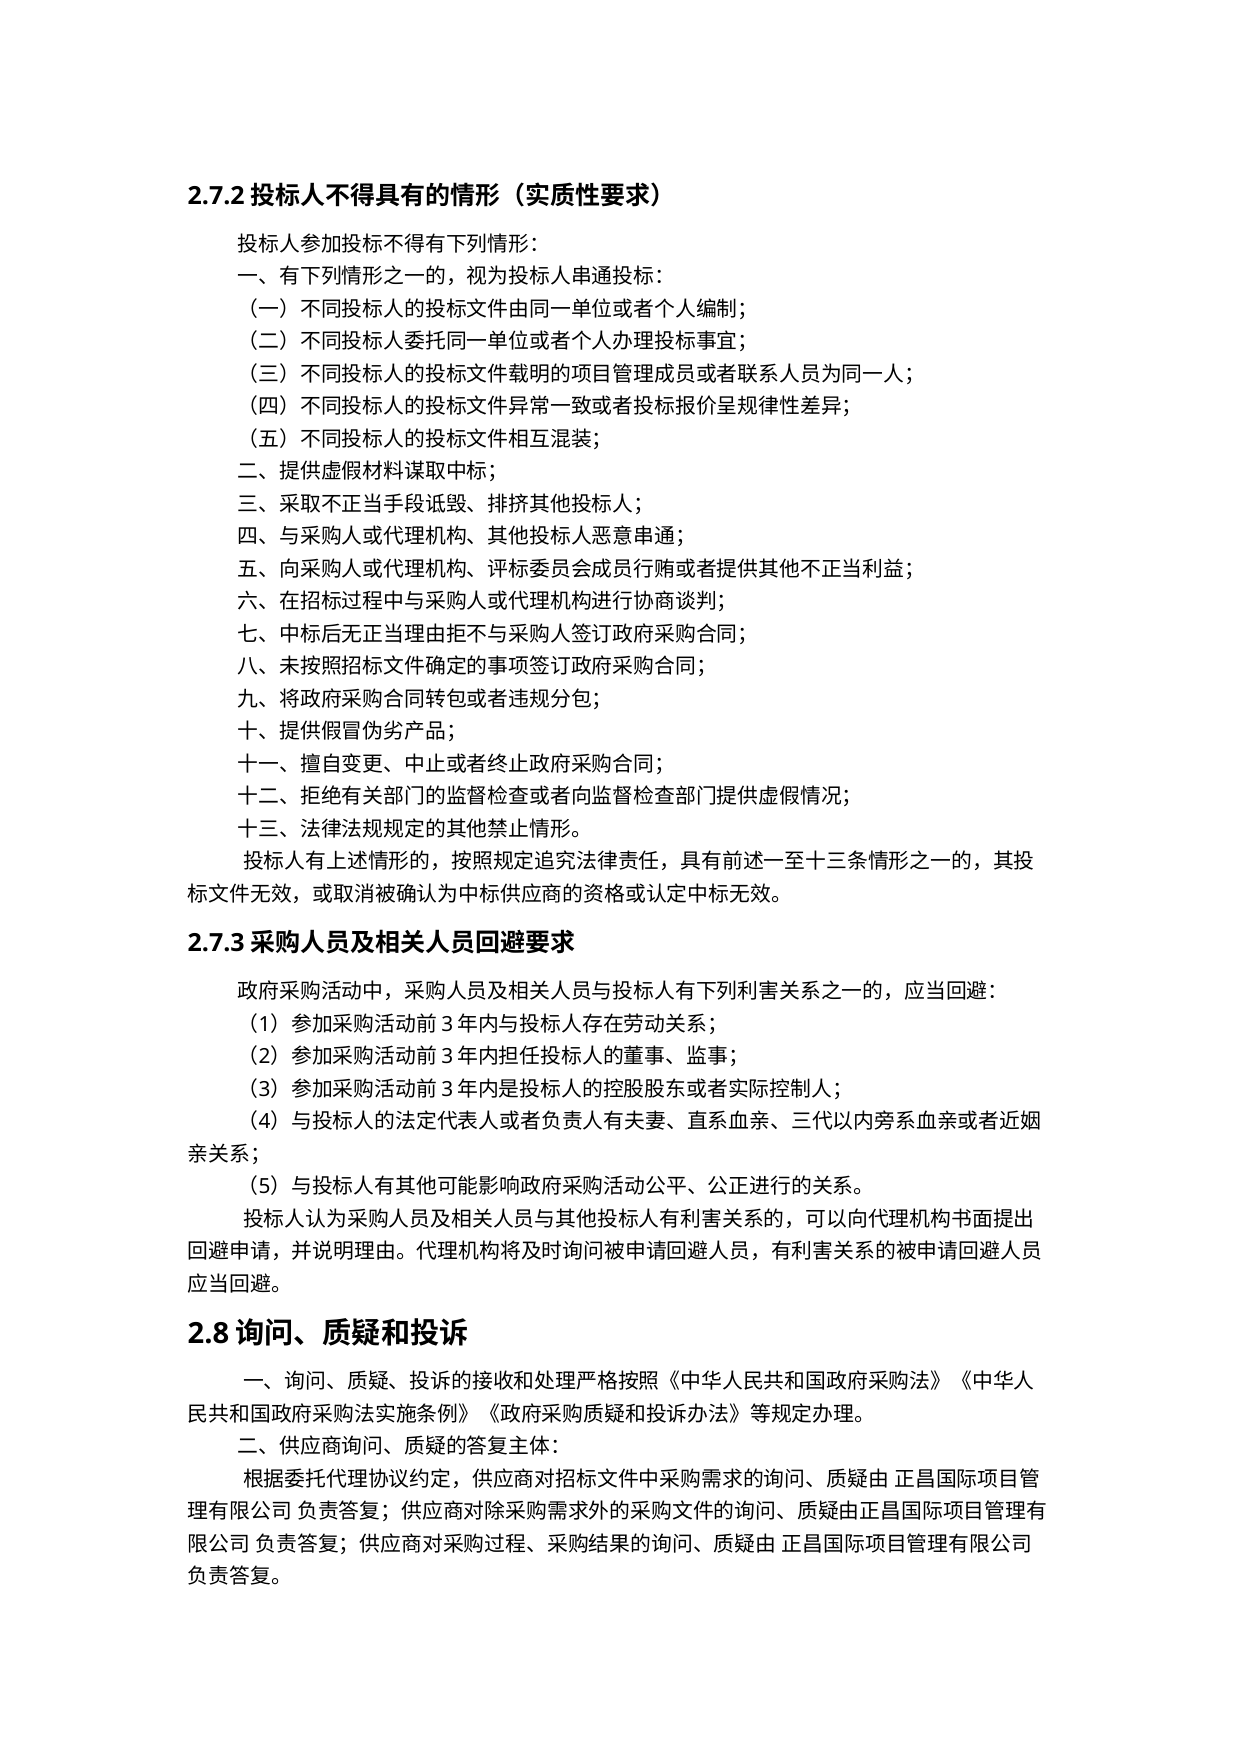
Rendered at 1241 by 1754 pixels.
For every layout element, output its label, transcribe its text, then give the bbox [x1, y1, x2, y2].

text 三、采取不正当手段诋毁、排挤其他投标人； [187, 487, 1053, 519]
text 十、提供假冒伪劣产品； [187, 714, 1053, 747]
text （3）参加采购活动前3年内是投标人的控股股东或者实际控制人； [187, 1072, 1053, 1104]
text （5）与投标人有其他可能影响政府采购活动公平、公正进行的关系。 [187, 1169, 1053, 1202]
text （五）不同投标人的投标文件相互混装； [187, 422, 1053, 454]
text 投标人有上述情形的，按照规定追究法律责任，具有前述一至十三条情形之一的，其投标文件无效，或取消被确认为中标供应商的资格或认定中标无效。 [187, 844, 1053, 909]
text （三）不同投标人的投标文件载明的项目管理成员或者联系人员为同一人； [187, 357, 1053, 389]
text 一、询问、质疑、投诉的接收和处理严格按照《中华人民共和国政府采购法》《中华人民共和国政府采购法实施条例》《政府采购质疑和投诉办法》等规定办理。 [187, 1364, 1053, 1429]
text （四）不同投标人的投标文件异常一致或者投标报价呈规律性差异； [187, 389, 1053, 422]
text 八、未按照招标文件确定的事项签订政府采购合同； [187, 649, 1053, 682]
text 六、在招标过程中与采购人或代理机构进行协商谈判； [187, 584, 1053, 617]
text 十三、法律法规规定的其他禁止情形。 [187, 812, 1053, 844]
text （二）不同投标人委托同一单位或者个人办理投标事宜； [187, 324, 1053, 357]
text 九、将政府采购合同转包或者违规分包； [187, 682, 1053, 714]
text 七、中标后无正当理由拒不与采购人签订政府采购合同； [187, 617, 1053, 649]
text 十一、擅自变更、中止或者终止政府采购合同； [187, 747, 1053, 779]
text 二、供应商询问、质疑的答复主体： [187, 1429, 1053, 1462]
text 四、与采购人或代理机构、其他投标人恶意串通； [187, 519, 1053, 552]
text 2.7.3采购人员及相关人员回避要求 [187, 909, 1053, 974]
text 2.7.2投标人不得具有的情形（实质性要求） [187, 162, 1053, 227]
text 根据委托代理协议约定，供应商对招标文件中采购需求的询问、质疑由 正昌国际项目管理有限公司 负责答复；供应商对除采购需求外的采购文件的询问、质疑由正昌国际项目管理有限公司 负责答复；供应商对采购过程、采购结果的询问、质疑由 正昌国际项目管理有限公司 负责答复。 [187, 1462, 1053, 1592]
text （1）参加采购活动前3年内与投标人存在劳动关系； [187, 1007, 1053, 1039]
text （4）与投标人的法定代表人或者负责人有夫妻、直系血亲、三代以内旁系血亲或者近姻亲关系； [187, 1104, 1053, 1169]
text （2）参加采购活动前3年内担任投标人的董事、监事； [187, 1039, 1053, 1072]
text 投标人认为采购人员及相关人员与其他投标人有利害关系的，可以向代理机构书面提出回避申请，并说明理由。代理机构将及时询问被申请回避人员，有利害关系的被申请回避人员应当回避。 [187, 1202, 1053, 1299]
text 投标人参加投标不得有下列情形： [187, 227, 1053, 259]
text 二、提供虚假材料谋取中标； [187, 454, 1053, 487]
text 五、向采购人或代理机构、评标委员会成员行贿或者提供其他不正当利益； [187, 552, 1053, 584]
text 政府采购活动中，采购人员及相关人员与投标人有下列利害关系之一的，应当回避： [187, 974, 1053, 1007]
text 一、有下列情形之一的，视为投标人串通投标： [187, 259, 1053, 292]
text 十二、拒绝有关部门的监督检查或者向监督检查部门提供虚假情况； [187, 779, 1053, 812]
text （一）不同投标人的投标文件由同一单位或者个人编制； [187, 292, 1053, 324]
text 2.8询问、质疑和投诉 [187, 1299, 1053, 1364]
